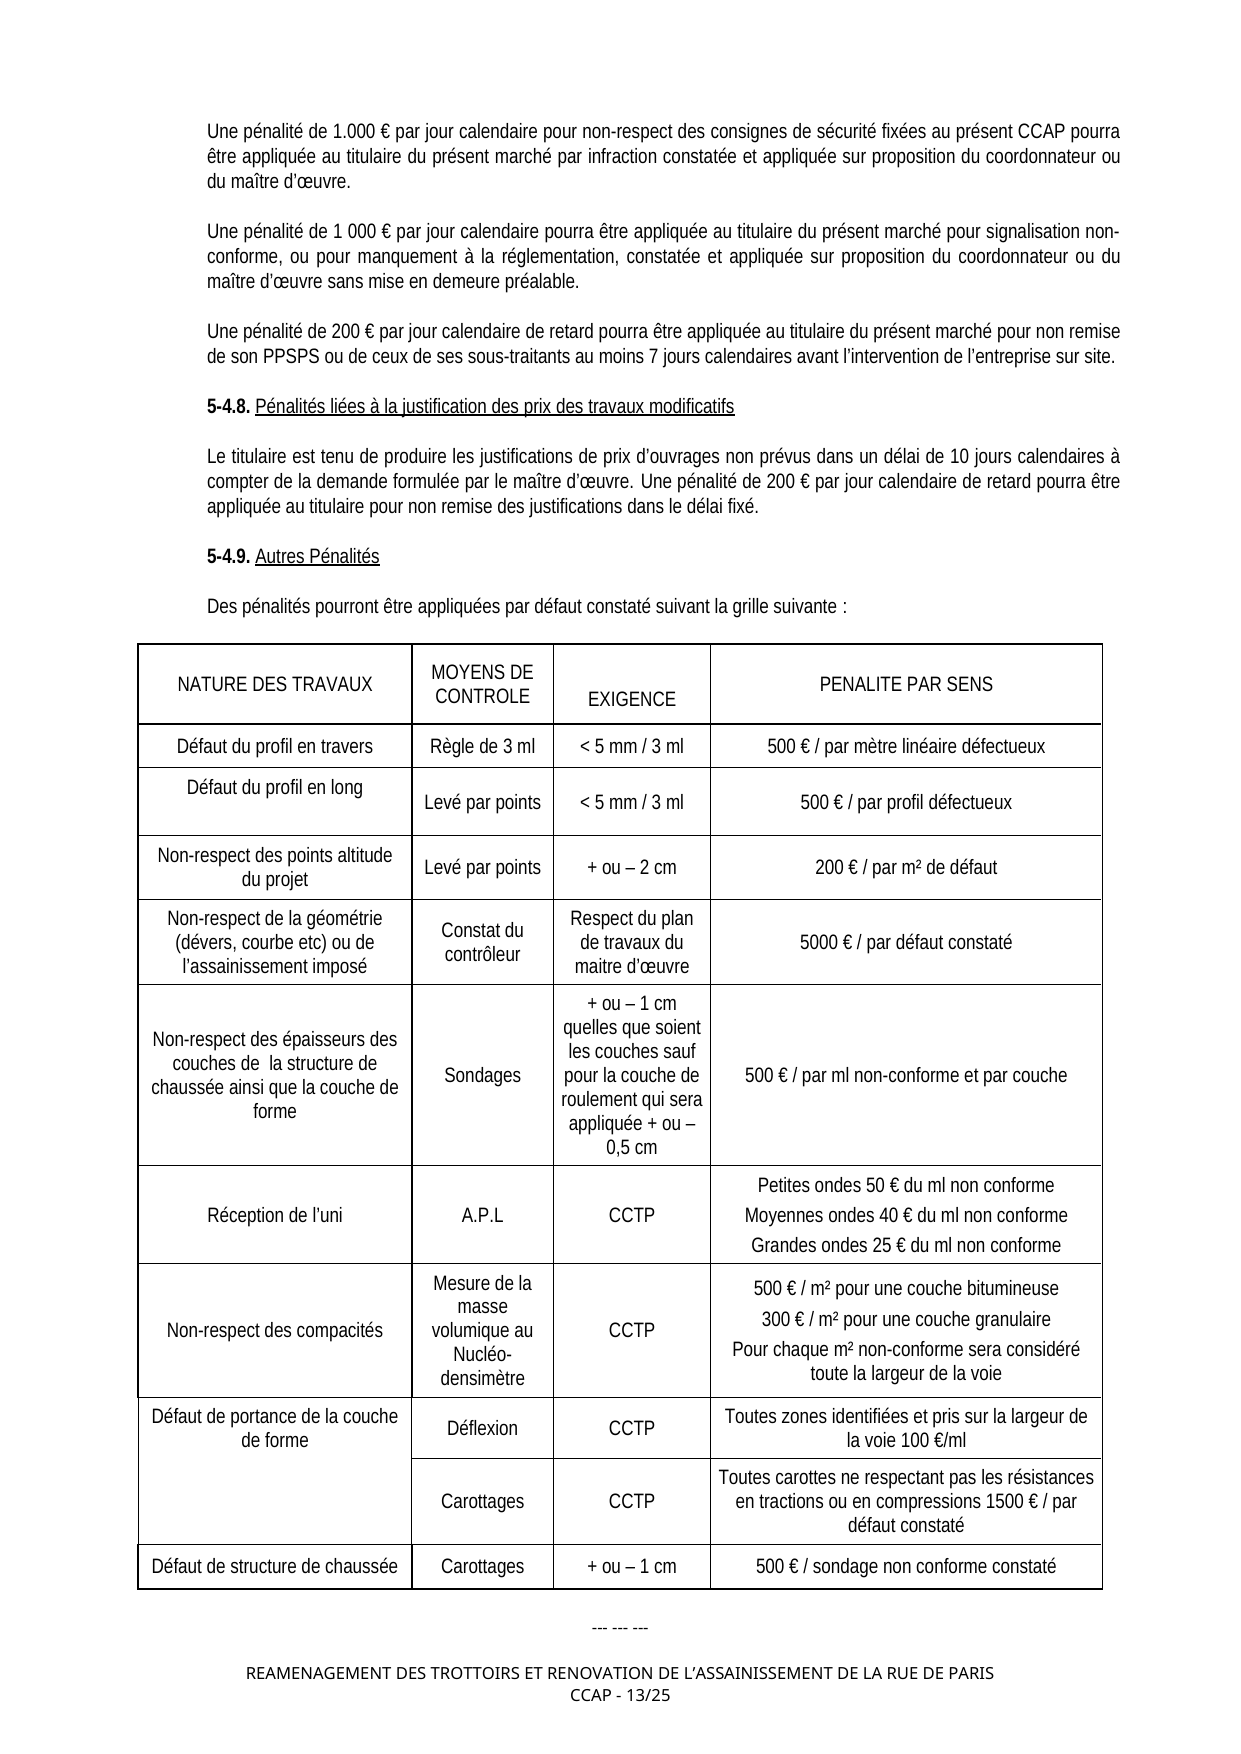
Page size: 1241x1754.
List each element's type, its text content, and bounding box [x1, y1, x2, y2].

table_cell + ou – 2 cm [554, 836, 710, 899]
table_cell Non-respect de la géométrie (dévers, courbe etc) ou de l’assainissement imposé [139, 900, 411, 984]
text 5-4.8. Pénalités liées à la justification des prix des travaux modificatifs [207, 393, 1122, 418]
table_cell Constat du contrôleur [413, 900, 553, 984]
text Une pénalité de 1.000 € par jour calendaire pour non-respect des consignes de sécurité fixées au présent CCAP pourra être appliquée au titulaire du présent marché par infraction constatée et appliquée sur proposition du coordonnateur ou du maître d’œuvre. [207, 118, 1122, 193]
table_cell 500 € / sondage non conforme constaté [711, 1544, 1102, 1588]
table_cell Non-respect des épaisseurs des couches de la structure de chaussée ainsi que la couche de forme [139, 985, 411, 1165]
table_cell < 5 mm / 3 ml [554, 768, 710, 835]
table_header PENALITE PAR SENS [711, 645, 1102, 723]
table_cell 500 € / m² pour une couche bitumineuse 300 € / m² pour une couche granulaire Pour chaque m² non-conforme sera considéré toute la largeur de la voie [711, 1263, 1102, 1397]
table_cell Petites ondes 50 € du ml non conforme Moyennes ondes 40 € du ml non conforme Grandes ondes 25 € du ml non conforme [711, 1165, 1102, 1263]
table_cell Non-respect des points altitude du projet [139, 836, 411, 899]
table_cell Carottages [413, 1545, 553, 1588]
text Le titulaire est tenu de produire les justifications de prix d’ouvrages non prévus dans un délai de 10 jours calendaires à compter de la demande formulée par le maître d’œuvre. Une pénalité de 200 € par jour calendaire de retard pourra être appliquée au titulaire pour non remise des justifications dans le délai fixé. [207, 443, 1122, 518]
table_cell 500 € / par profil défectueux [711, 767, 1102, 835]
table_cell + ou – 1 cm [554, 1545, 710, 1588]
table_cell < 5 mm / 3 ml [554, 725, 710, 767]
table_cell Défaut de structure de chaussée [139, 1545, 411, 1588]
table_cell Défaut du profil en travers [139, 725, 411, 767]
table_cell Carottages [412, 1459, 553, 1543]
table_cell Non-respect des compacités [139, 1264, 411, 1397]
table_cell 500 € / par ml non-conforme et par couche [711, 984, 1102, 1165]
table_cell Réception de l’uni [139, 1166, 411, 1263]
table_cell 200 € / par m² de défaut [711, 835, 1102, 899]
table_cell Déflexion [412, 1398, 553, 1458]
table_cell 5000 € / par défaut constaté [711, 899, 1102, 984]
table_cell Règle de 3 ml [413, 725, 553, 767]
text Une pénalité de 200 € par jour calendaire de retard pourra être appliquée au titulaire du présent marché pour non remise de son PPSPS ou de ceux de ses sous-traitants au moins 7 jours calendaires avant l’intervention de l’entreprise sur site. [207, 318, 1122, 368]
table_cell Sondages [413, 985, 553, 1165]
table_header MOYENS DE CONTROLE [413, 645, 553, 723]
table_cell Levé par points [413, 768, 553, 835]
table_cell + ou – 1 cm quelles que soient les couches sauf pour la couche de roulement qui sera appliquée + ou – 0,5 cm [554, 985, 710, 1165]
table_cell CCTP [554, 1166, 710, 1263]
table_cell CCTP [554, 1398, 710, 1458]
table_cell 500 € / par mètre linéaire défectueux [711, 723, 1102, 767]
table_cell A.P.L [413, 1166, 553, 1263]
table_cell [139, 1458, 411, 1543]
table_header EXIGENCE [554, 645, 710, 723]
table_cell Défaut de portance de la couche de forme [139, 1398, 411, 1458]
table_cell Défaut du profil en long [139, 768, 411, 835]
table_cell Levé par points [413, 836, 553, 899]
text Des pénalités pourront être appliquées par défaut constaté suivant la grille suivante : [207, 593, 1122, 618]
table_cell Respect du plan de travaux du maitre d’œuvre [554, 900, 710, 984]
table_cell Mesure de la masse volumique au Nucléo-densimètre [413, 1264, 553, 1397]
table_cell Toutes zones identifiées et pris sur la largeur de la voie 100 €/ml [711, 1397, 1102, 1458]
table_header NATURE DES TRAVAUX [139, 645, 411, 723]
text 5-4.9. Autres Pénalités [207, 543, 1122, 568]
table_cell Toutes carottes ne respectant pas les résistances en tractions ou en compressions 1500 € / par défaut constaté [711, 1458, 1102, 1543]
table_cell CCTP [554, 1459, 710, 1543]
table_cell CCTP [554, 1264, 710, 1397]
text Une pénalité de 1 000 € par jour calendaire pourra être appliquée au titulaire du présent marché pour signalisation non-conforme, ou pour manquement à la réglementation, constatée et appliquée sur proposition du coordonnateur ou du maître d’œuvre sans mise en demeure préalable. [207, 218, 1122, 293]
